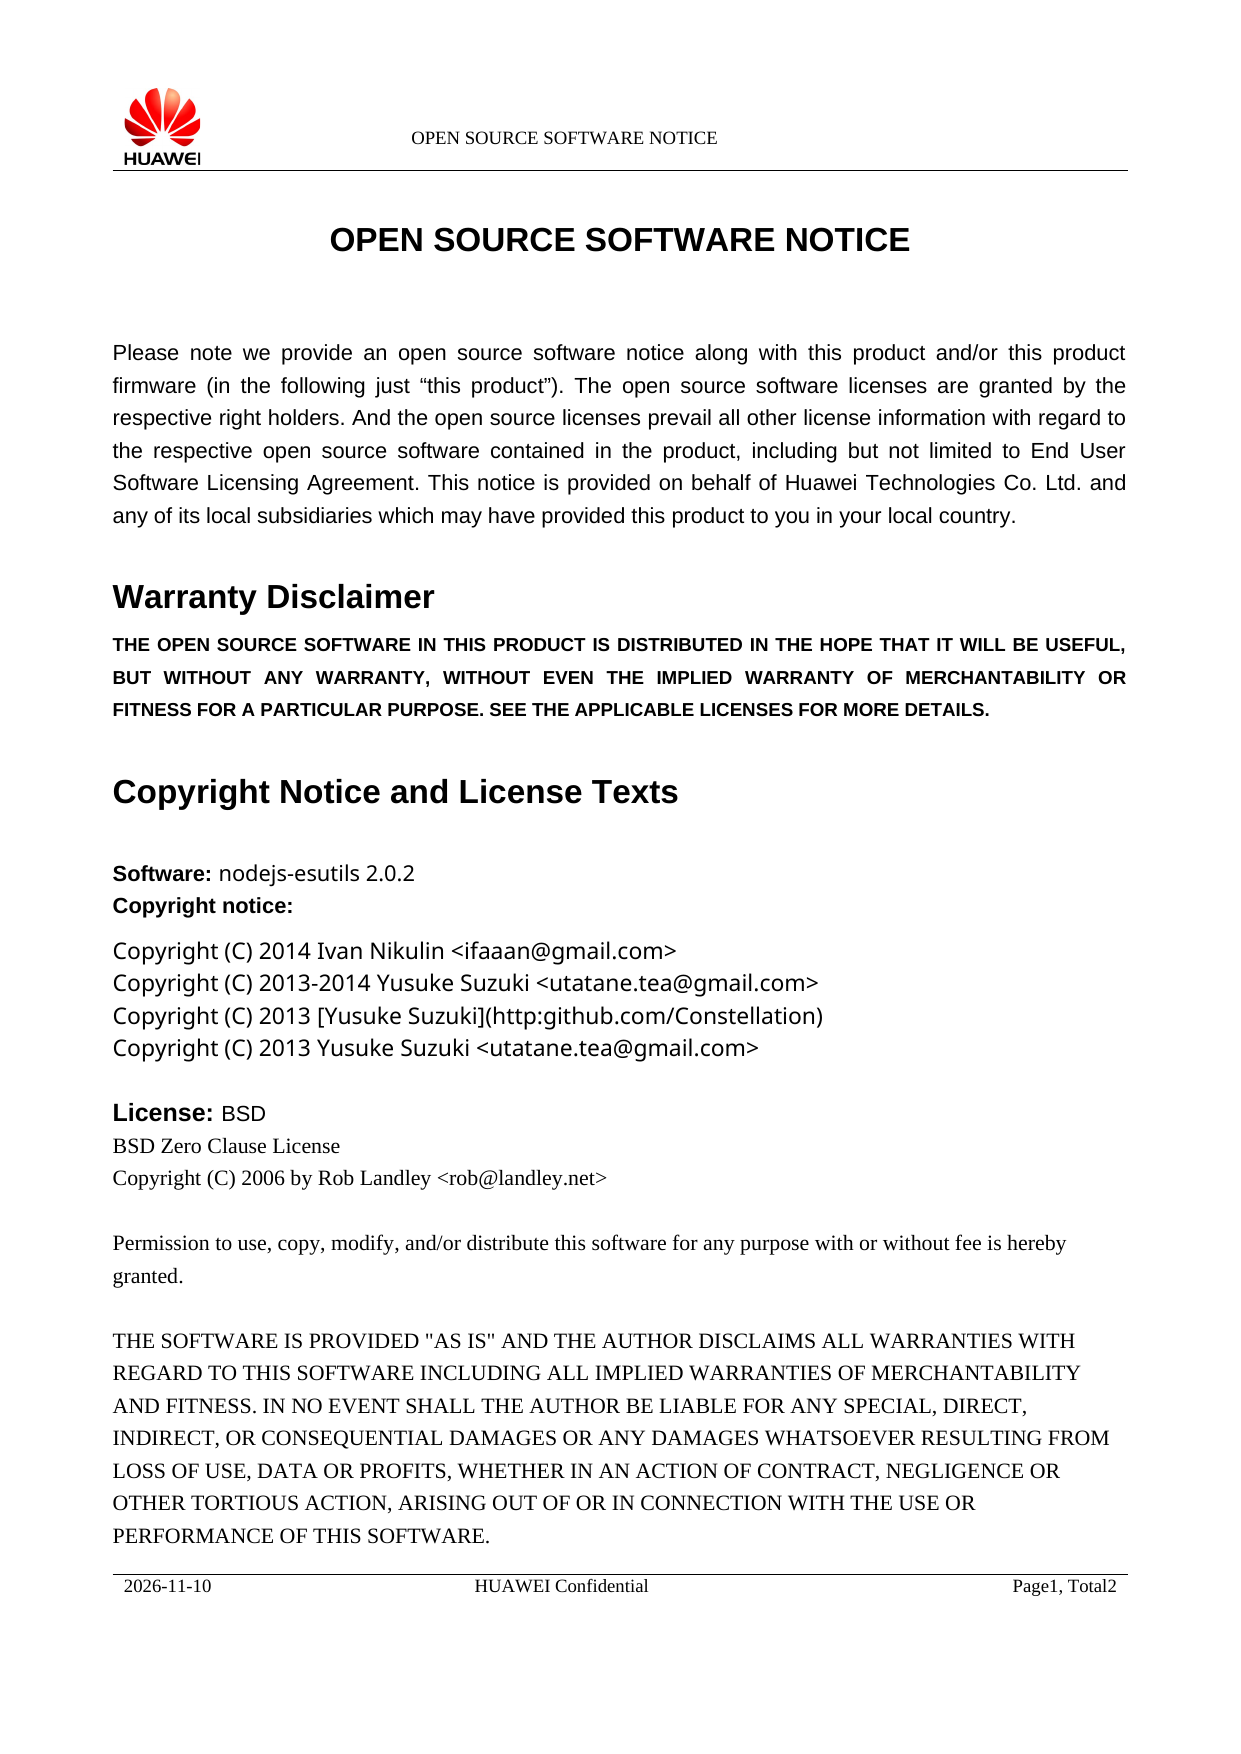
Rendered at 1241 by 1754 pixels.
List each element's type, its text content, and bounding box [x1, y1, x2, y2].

picture [124, 88, 201, 165]
text Copyright (C) 2014 Ivan Nikulin <ifaaan@gmail.com> Copyright (C) 2013-2014 Yusuke Suzuki <utatane.tea@gmail.com> Copyright (C) 2013 [Yusuke Suzuki](http:github.com/Constellation) Copyright (C) 2013 Yusuke Suzuki <utatane.tea@gmail.com> [112, 934, 1128, 1096]
text Copyright Notice and License Texts [112, 759, 1128, 824]
text Please note we provide an open source software notice along with this product and/or this product firmware (in the following just “this product”). The open source software licenses are granted by the respective right holders. And the open source licenses prevail all other license information with regard to the respective open source software contained in the product, including but not limited to End User Software Licensing Agreement. This notice is provided on behalf of Huawei Technologies Co. Ltd. and any of its local subsidiaries which may have provided this product to you in your local country. [112, 336, 1128, 531]
text License: BSD [112, 1096, 1128, 1129]
text The open source software in this product is distributed in the hope that it will be useful, but WITHOUT ANY WARRANTY, without even the implied warranty of MERCHANTABILITY or FITNESS FOR A PARTICULAR PURPOSE. See the applicable licenses for more details. [112, 629, 1128, 726]
text Warranty Disclaimer [112, 564, 1128, 629]
text Copyright notice: [112, 889, 1128, 921]
title Software: nodejs-esutils 2.0.2 [112, 856, 1128, 889]
text OPEN SOURCE SOFTWARE NOTICE [112, 206, 1128, 271]
